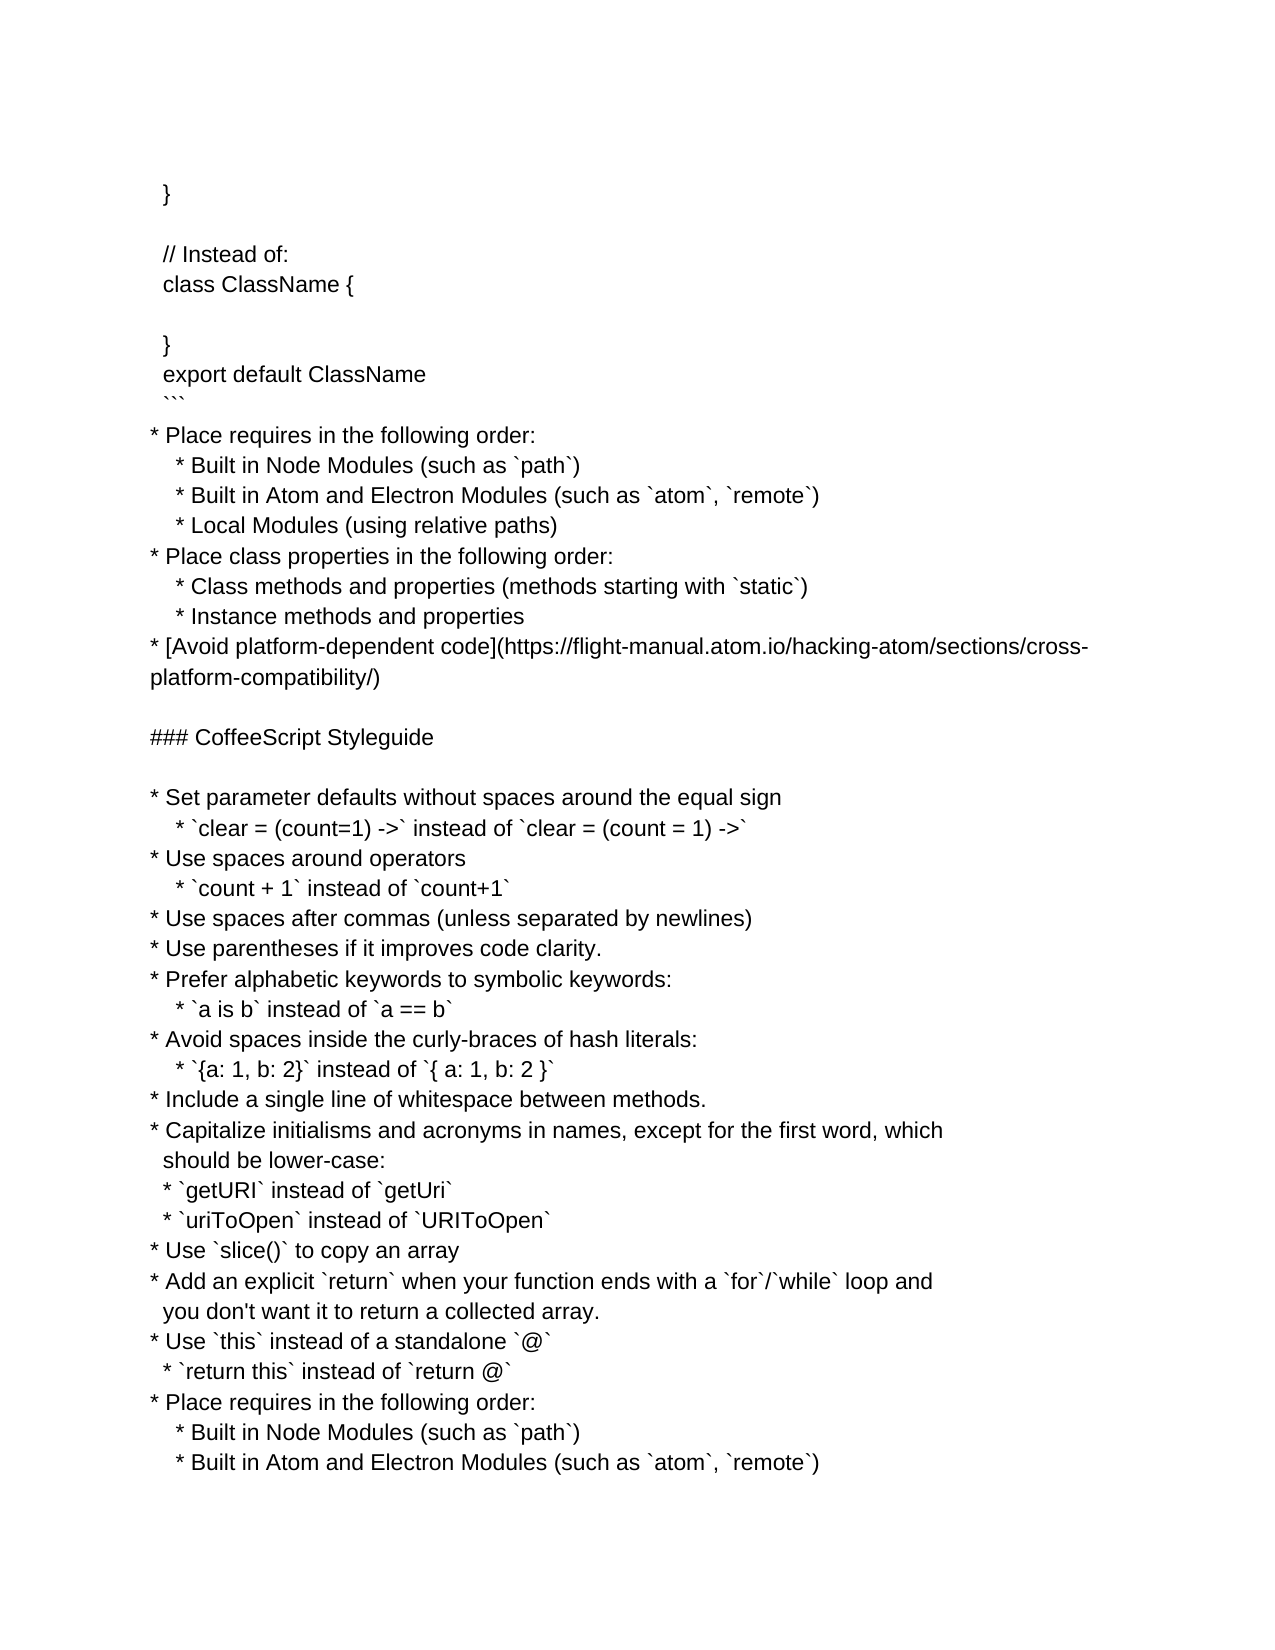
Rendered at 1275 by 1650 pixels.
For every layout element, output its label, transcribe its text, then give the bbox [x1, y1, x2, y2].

text * Place requires in the following order: [150, 422, 1125, 448]
text should be lower-case: [150, 1147, 1125, 1173]
text ### CoffeeScript Styleguide [150, 724, 1125, 750]
text * Built in Atom and Electron Modules (such as `atom`, `remote`) [150, 482, 1125, 509]
text * Built in Node Modules (such as `path`) [150, 452, 1125, 478]
text * Use parentheses if it improves code clarity. [150, 935, 1125, 962]
text * `a is b` instead of `a == b` [150, 996, 1125, 1022]
text you don't want it to return a collected array. [150, 1298, 1125, 1324]
text * Add an explicit `return` when your function ends with a `for`/`while` loop and [150, 1268, 1125, 1294]
text * Place requires in the following order: [150, 1388, 1125, 1415]
text ``` [150, 392, 1125, 418]
text * Avoid spaces inside the curly-braces of hash literals: [150, 1026, 1125, 1052]
text * Place class properties in the following order: [150, 543, 1125, 569]
text class ClassName { [150, 271, 1125, 297]
text * `uriToOpen` instead of `URIToOpen` [150, 1207, 1125, 1234]
text * Class methods and properties (methods starting with `static`) [150, 573, 1125, 599]
text * Use spaces around operators [150, 845, 1125, 871]
text * Built in Node Modules (such as `path`) [150, 1419, 1125, 1445]
text * `return this` instead of `return @` [150, 1358, 1125, 1385]
text * Prefer alphabetic keywords to symbolic keywords: [150, 966, 1125, 992]
text // Instead of: [150, 241, 1125, 267]
text export default ClassName [150, 361, 1125, 388]
text * `getURI` instead of `getUri` [150, 1177, 1125, 1203]
text } [150, 331, 1125, 358]
text * Instance methods and properties [150, 603, 1125, 629]
text * Use spaces after commas (unless separated by newlines) [150, 905, 1125, 932]
text * `count + 1` instead of `count+1` [150, 875, 1125, 901]
text * `{a: 1, b: 2}` instead of `{ a: 1, b: 2 }` [150, 1056, 1125, 1083]
text } [150, 180, 1125, 207]
text * Set parameter defaults without spaces around the equal sign [150, 784, 1125, 811]
text * Local Modules (using relative paths) [150, 512, 1125, 539]
text * Use `this` instead of a standalone `@` [150, 1328, 1125, 1354]
text * Capitalize initialisms and acronyms in names, except for the first word, which [150, 1117, 1125, 1143]
text * [Avoid platform-dependent code](https://flight-manual.atom.io/hacking-atom/sections/cross-platform-compatibility/) [150, 633, 1125, 690]
text * Include a single line of whitespace between methods. [150, 1086, 1125, 1113]
text * Built in Atom and Electron Modules (such as `atom`, `remote`) [150, 1449, 1125, 1475]
text * `clear = (count=1) ->` instead of `clear = (count = 1) ->` [150, 814, 1125, 841]
text * Use `slice()` to copy an array [150, 1237, 1125, 1264]
